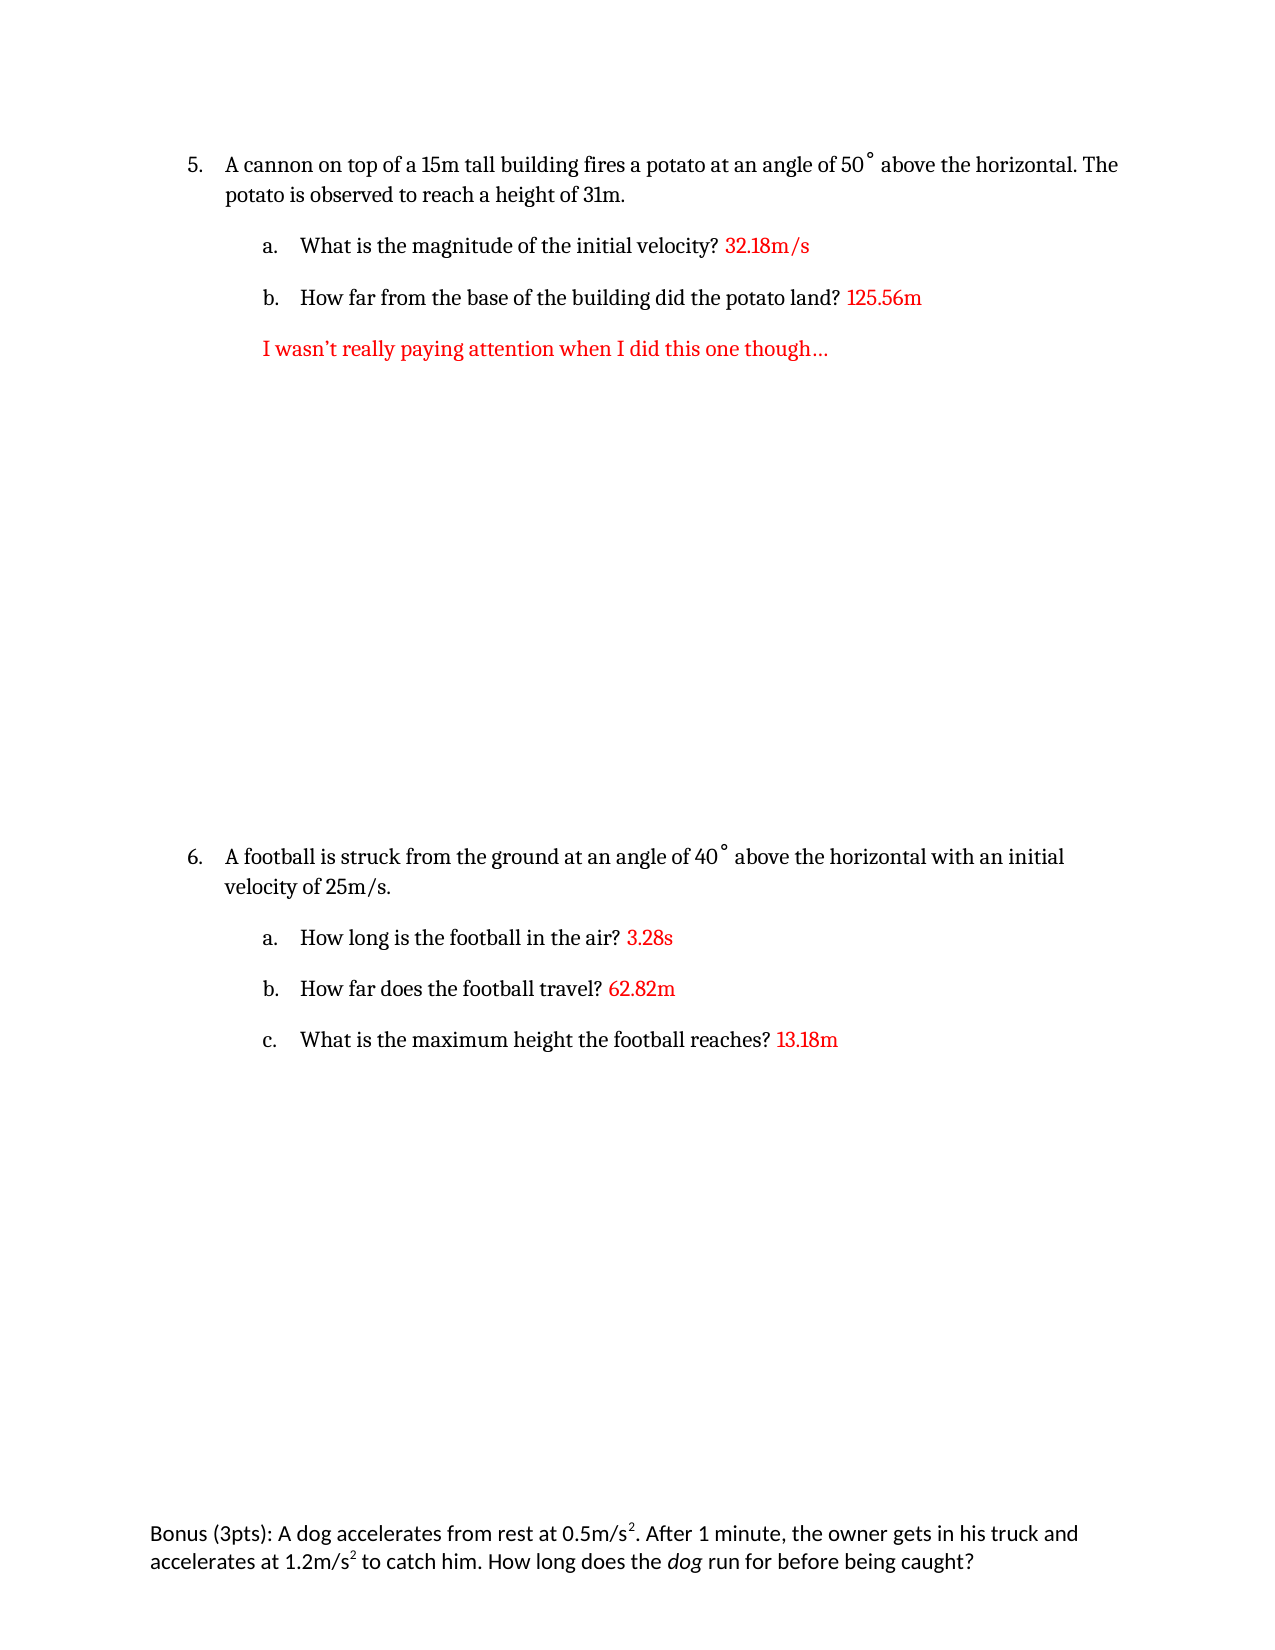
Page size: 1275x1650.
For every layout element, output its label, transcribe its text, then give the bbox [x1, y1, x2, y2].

list How long is the football in the air? 3.28s [262, 925, 1125, 952]
list How far from the base of the building did the potato land? 125.56m [262, 284, 1125, 311]
list What is the magnitude of the initial velocity? 32.18m/s [262, 233, 1125, 260]
list A cannon on top of a 15m tall building fires a potato at an angle of 50˚ above the horizontal. The potato is observed to reach a height of 31m. [187, 150, 1125, 209]
text I wasn’t really paying attention when I did this one though… [262, 335, 1125, 817]
list What is the maximum height the football reaches? 13.18m [262, 1027, 1125, 1054]
list How far does the football travel? 62.82m [262, 976, 1125, 1003]
list A football is struck from the ground at an angle of 40˚ above the horizontal with an initial velocity of 25m/s. [187, 842, 1125, 901]
